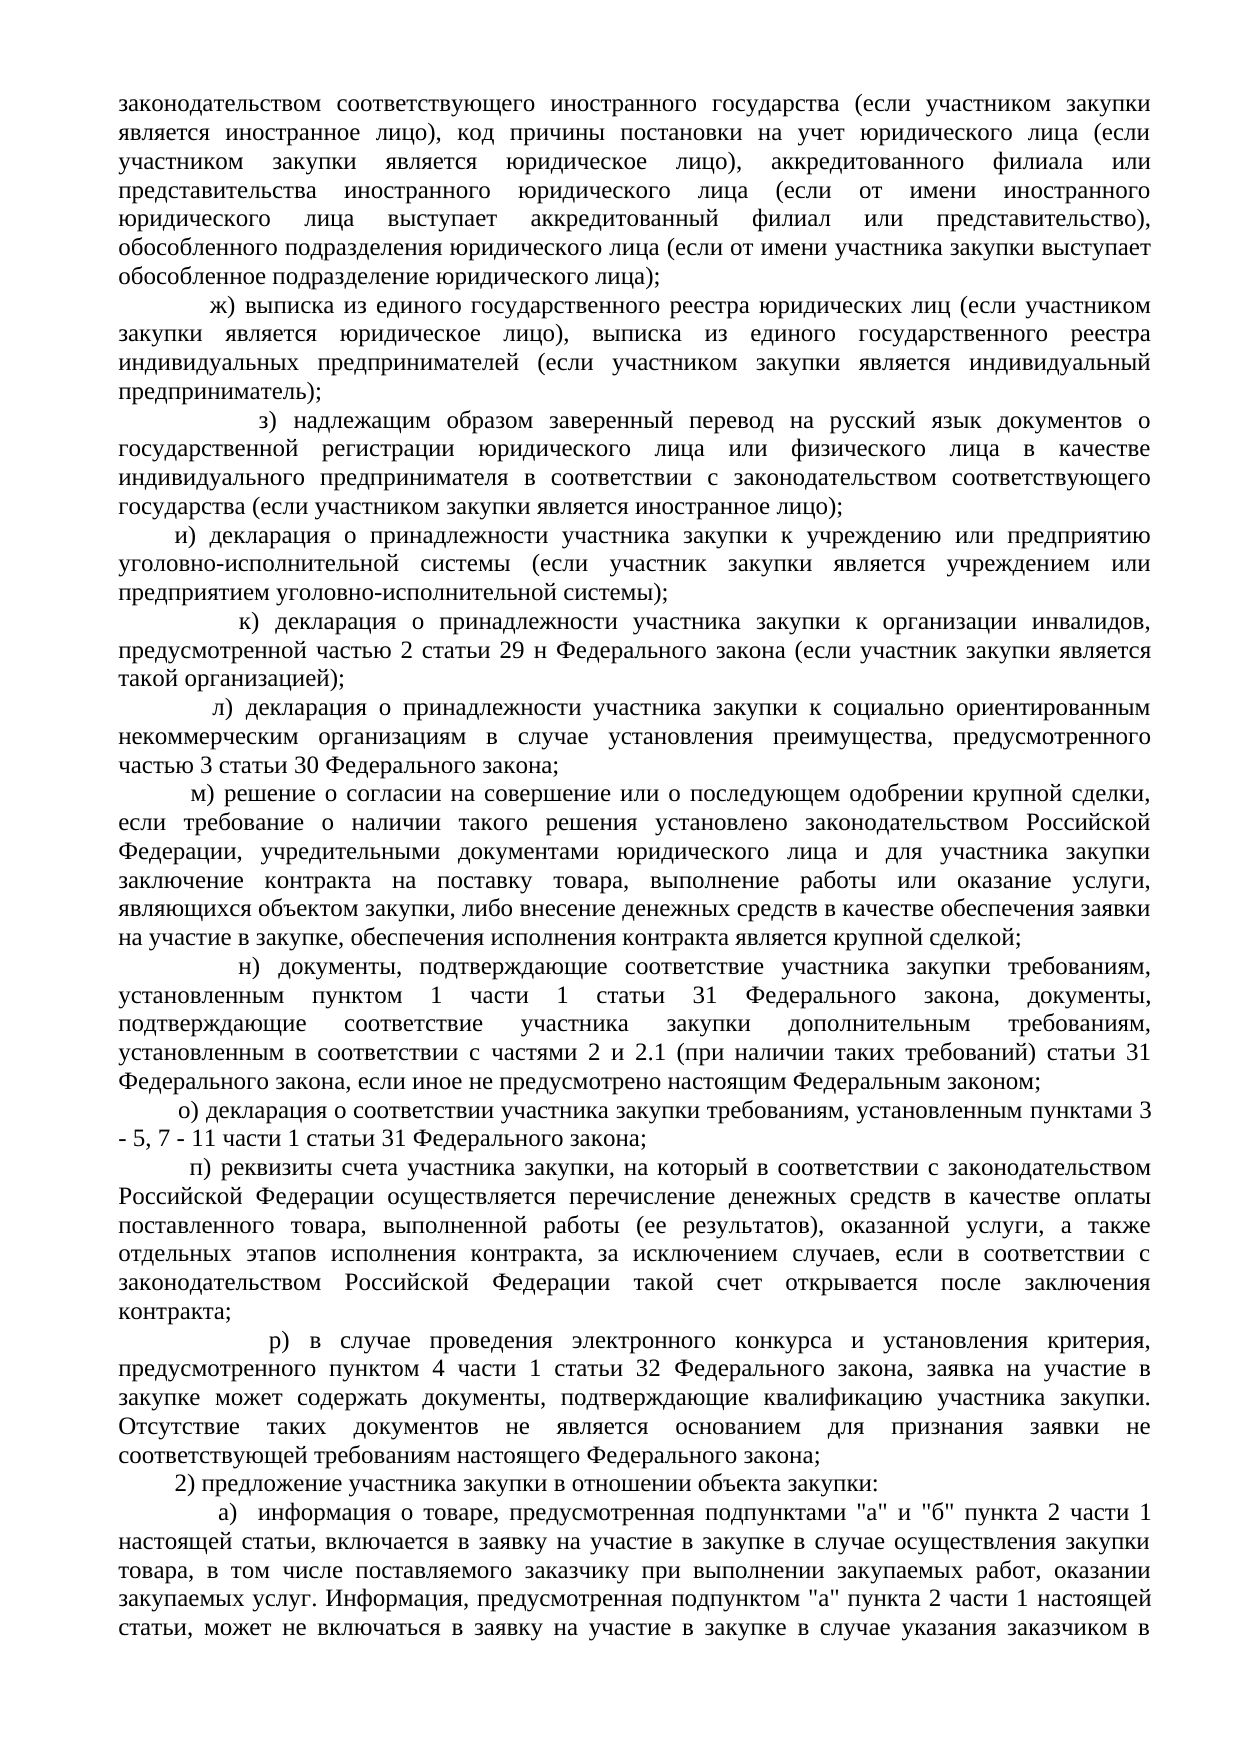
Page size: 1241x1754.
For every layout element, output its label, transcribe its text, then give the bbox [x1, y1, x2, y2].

text ж) выписка из единого государственного реестра юридических лиц (если участником закупки является юридическое лицо), выписка из единого государственного реестра индивидуальных предпринимателей (если участником закупки является индивидуальный предприниматель); [118, 290, 1152, 405]
text 2) предложение участника закупки в отношении объекта закупки: [118, 1468, 1152, 1497]
text м) решение о согласии на совершение или о последующем одобрении крупной сделки, если требование о наличии такого решения установлено законодательством Российской Федерации, учредительными документами юридического лица и для участника закупки заключение контракта на поставку товара, выполнение работы или оказание услуги, являющихся объектом закупки, либо внесение денежных средств в качестве обеспечения заявки на участие в закупке, обеспечения исполнения контракта является крупной сделкой; [118, 778, 1152, 951]
text и) декларация о принадлежности участника закупки к учреждению или предприятию уголовно-исполнительной системы (если участник закупки является учреждением или предприятием уголовно-исполнительной системы); [118, 520, 1152, 606]
text п) реквизиты счета участника закупки, на который в соответствии с законодательством Российской Федерации осуществляется перечисление денежных средств в качестве оплаты поставленного товара, выполненной работы (ее результатов), оказанной услуги, а также отдельных этапов исполнения контракта, за исключением случаев, если в соответствии с законодательством Российской Федерации такой счет открывается после заключения контракта; [118, 1152, 1152, 1325]
text л) декларация о принадлежности участника закупки к социально ориентированным некоммерческим организациям в случае установления преимущества, предусмотренного частью 3 статьи 30 Федерального закона; [118, 692, 1152, 778]
text н) документы, подтверждающие соответствие участника закупки требованиям, установленным пунктом 1 части 1 статьи 31 Федерального закона, документы, подтверждающие соответствие участника закупки дополнительным требованиям, установленным в соответствии с частями 2 и 2.1 (при наличии таких требований) статьи 31 Федерального закона, если иное не предусмотрено настоящим Федеральным законом; [118, 951, 1152, 1095]
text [118, 88, 1152, 290]
text з) надлежащим образом заверенный перевод на русский язык документов о государственной регистрации юридического лица или физического лица в качестве индивидуального предпринимателя в соответствии с законодательством соответствующего государства (если участником закупки является иностранное лицо); [118, 405, 1152, 520]
text к) декларация о принадлежности участника закупки к организации инвалидов, предусмотренной частью 2 статьи 29 н Федерального закона (если участник закупки является такой организацией); [118, 606, 1152, 692]
text о) декларация о соответствии участника закупки требованиям, установленным пунктами 3 - 5, 7 - 11 части 1 статьи 31 Федерального закона; [118, 1095, 1152, 1152]
text р) в случае проведения электронного конкурса и установления критерия, предусмотренного пунктом 4 части 1 статьи 32 Федерального закона, заявка на участие в закупке может содержать документы, подтверждающие квалификацию участника закупки. Отсутствие таких документов не является основанием для признания заявки не соответствующей требованиям настоящего Федерального закона; [118, 1325, 1152, 1468]
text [118, 1497, 1152, 1641]
